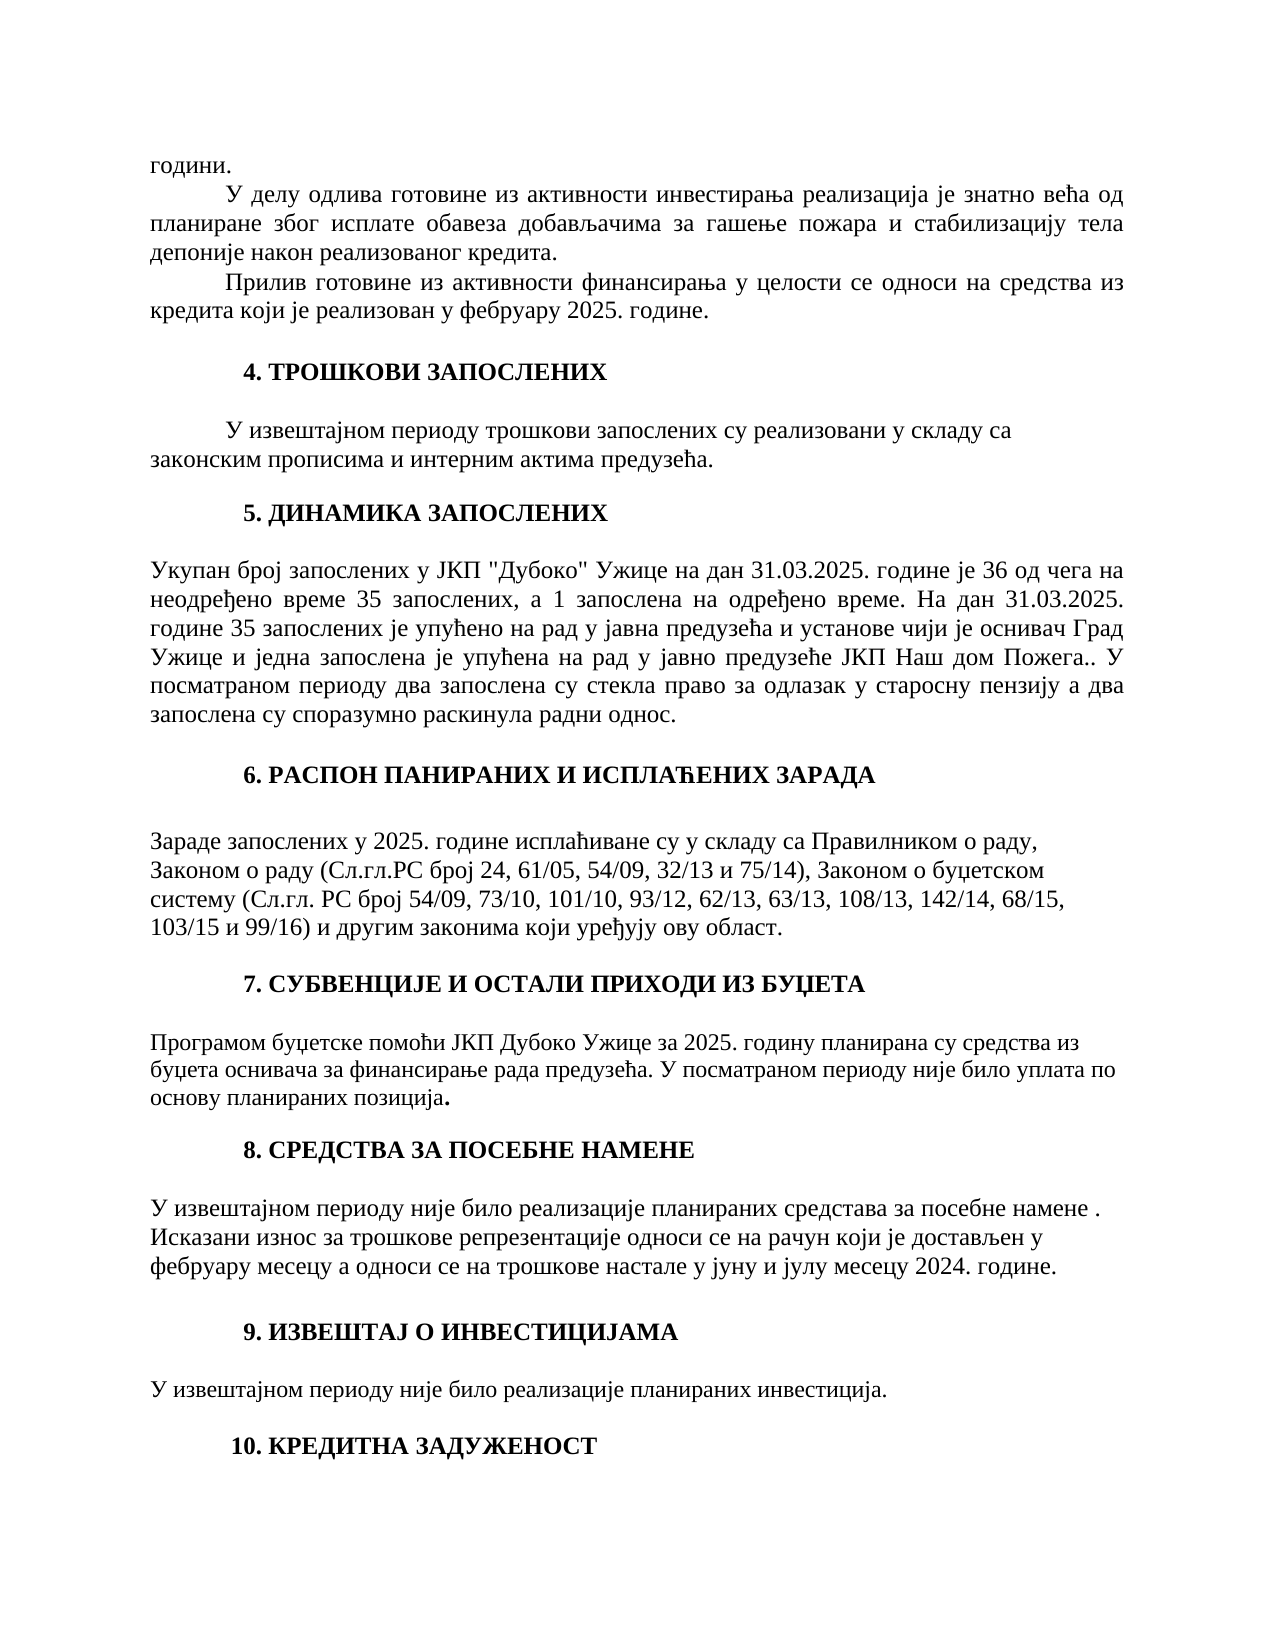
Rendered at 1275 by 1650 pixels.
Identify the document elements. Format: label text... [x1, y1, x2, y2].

subtitle СРЕДСТВА ЗА ПОСЕБНЕ НАМЕНЕ [243, 1135, 1125, 1163]
subtitle ТРОШКОВИ ЗАПОСЛЕНИХ [243, 357, 1125, 386]
subtitle КРЕДИТНА ЗАДУЖЕНОСТ [231, 1431, 1125, 1459]
subtitle ДИНАМИКА ЗАПОСЛЕНИХ [243, 498, 1125, 527]
text Зараде запослених у 2025. године исплаћиване су у складу са Правилником о раду, Законом о раду (Сл.гл.РС број 24, 61/05, 54/09, 32/13 и 75/14), Законом о буџетском систему (Сл.гл. РС број 54/09, 73/10, 101/10, 93/12, 62/13, 63/13, 108/13, 142/14, 68/15, 103/15 и 99/16) и другим законима који уређују ову област. [150, 826, 1125, 941]
text У извештајном периоду није било реализације планираних инвестиција. [150, 1374, 1125, 1402]
text У делу одлива готовине из активности инвестирања реализација је знатно већа од планиране због исплате обавеза добављачима за гашење пожара и стабилизацију тела депоније након реализованог кредита. [150, 179, 1125, 266]
text У извештајном периоду трошкови запослених су реализовани у складу са законским прописима и интерним актима предузећа. [150, 415, 1125, 473]
subtitle СУБВЕНЦИЈЕ И ОСТАЛИ ПРИХОДИ ИЗ БУЏЕТА [243, 969, 1125, 998]
text Прилив готовине из активности финансирања у целости се односи на средства из кредита који је реализован у фебруару 2025. године. [150, 267, 1125, 324]
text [150, 150, 1125, 179]
text Програмом буџетске помоћи ЈКП Дубоко Ужице за 2025. годину планирана су средства из буџета оснивача за финансирање рада предузећа. У посматраном периоду није било уплата по основу планираних позиција. [150, 1028, 1125, 1111]
subtitle РАСПОН ПАНИРАНИХ И ИСПЛАЋЕНИХ ЗАРАДА [243, 760, 1125, 789]
text Укупан број запослених у ЈКП "Дубоко" Ужице на дан 31.03.2025. године је 36 од чега на неодређено време 35 запослених, а 1 запослена на одређено време. На дан 31.03.2025. године 35 запослених је упућено на рад у јавна предузећа и установе чији је оснивач Град Ужице и једна запослена је упућена на рад у јавно предузеће ЈКП Наш дом Пожега.. У посматраном периоду два запослена су стекла право за одлазак у старосну пензију а два запослена су споразумно раскинула радни однос. [150, 556, 1125, 728]
subtitle ИЗВЕШТАЈ О ИНВЕСТИЦИЈАМА [243, 1317, 1125, 1346]
text У извештајном периоду није било реализације планираних средстава за посебне намене . Исказани износ за трошкове репрезентације односи се на рачун који је достављен у фебруару месецу а односи се на трошкове настале у јуну и јулу месецу 2024. године. [150, 1193, 1125, 1280]
